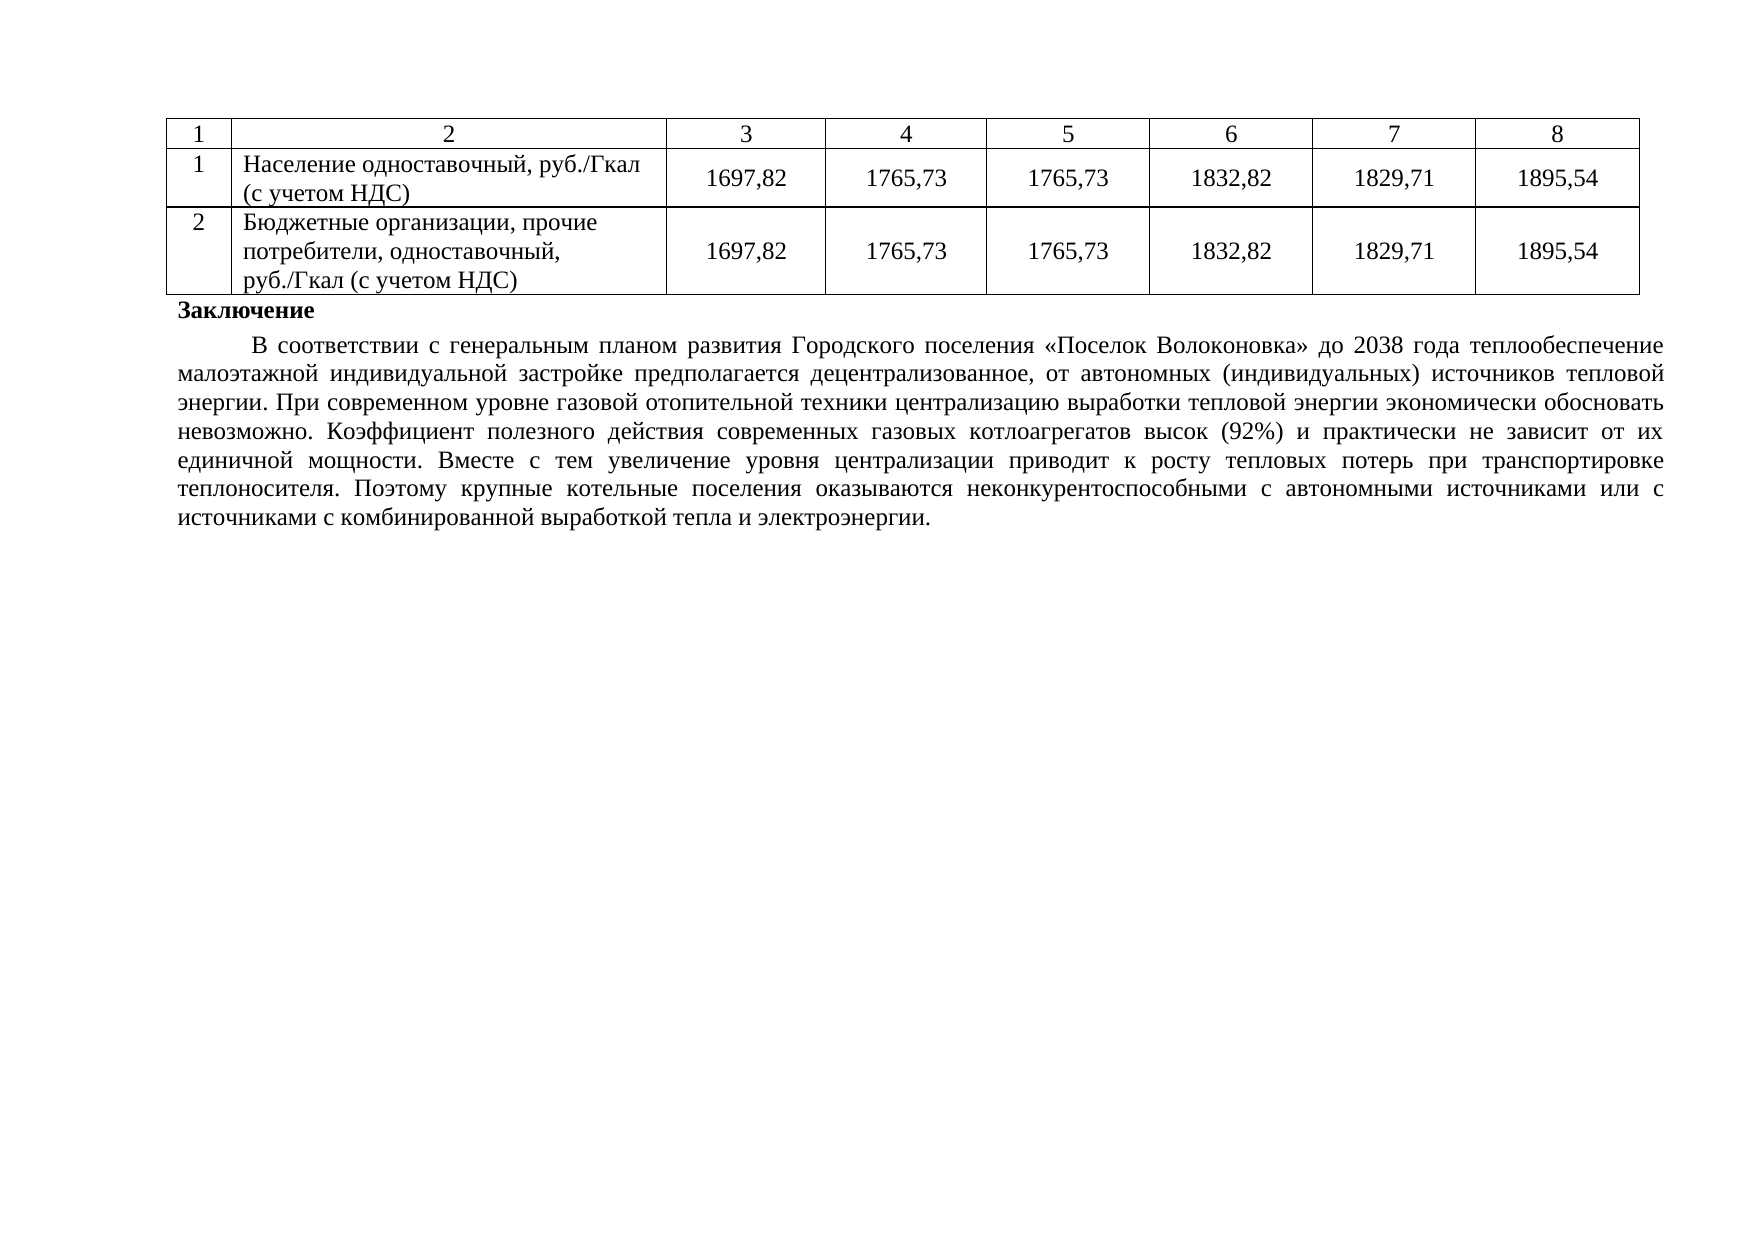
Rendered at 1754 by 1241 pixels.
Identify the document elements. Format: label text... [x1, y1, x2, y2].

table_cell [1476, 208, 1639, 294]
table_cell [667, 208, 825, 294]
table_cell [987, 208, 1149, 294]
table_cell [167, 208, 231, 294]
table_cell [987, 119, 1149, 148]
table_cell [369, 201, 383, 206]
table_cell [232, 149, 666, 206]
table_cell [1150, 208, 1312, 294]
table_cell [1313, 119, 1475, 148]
text В соответствии с генеральным планом развития Городского поселения «Поселок Волоконовка» до 2038 года теплообеспечение малоэтажной индивидуальной застройке предполагается децентрализованное, от автономных (индивидуальных) источников тепловой энергии. При современном уровне газовой отопительной техники централизацию выработки тепловой энергии экономически обосновать невозможно. Коэффициент полезного действия современных газовых котлоагрегатов высок (92%) и практически не зависит от их единичной мощности. Вместе с тем увеличение уровня централизации приводит к росту тепловых потерь при транспортировке теплоносителя. Поэтому крупные котельные поселения оказываются неконкурентоспособными с автономными источниками или с источниками с комбинированной выработкой тепла и электроэнергии. [177, 330, 1665, 531]
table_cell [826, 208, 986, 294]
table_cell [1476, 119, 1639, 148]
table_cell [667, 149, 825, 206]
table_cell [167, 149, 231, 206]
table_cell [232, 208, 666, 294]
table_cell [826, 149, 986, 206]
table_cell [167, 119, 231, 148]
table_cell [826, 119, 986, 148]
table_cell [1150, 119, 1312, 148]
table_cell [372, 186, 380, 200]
subtitle Заключение [177, 295, 1665, 323]
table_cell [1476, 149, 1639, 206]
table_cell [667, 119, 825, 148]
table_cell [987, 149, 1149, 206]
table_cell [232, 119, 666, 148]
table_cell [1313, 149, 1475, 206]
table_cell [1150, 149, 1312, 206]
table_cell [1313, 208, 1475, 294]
